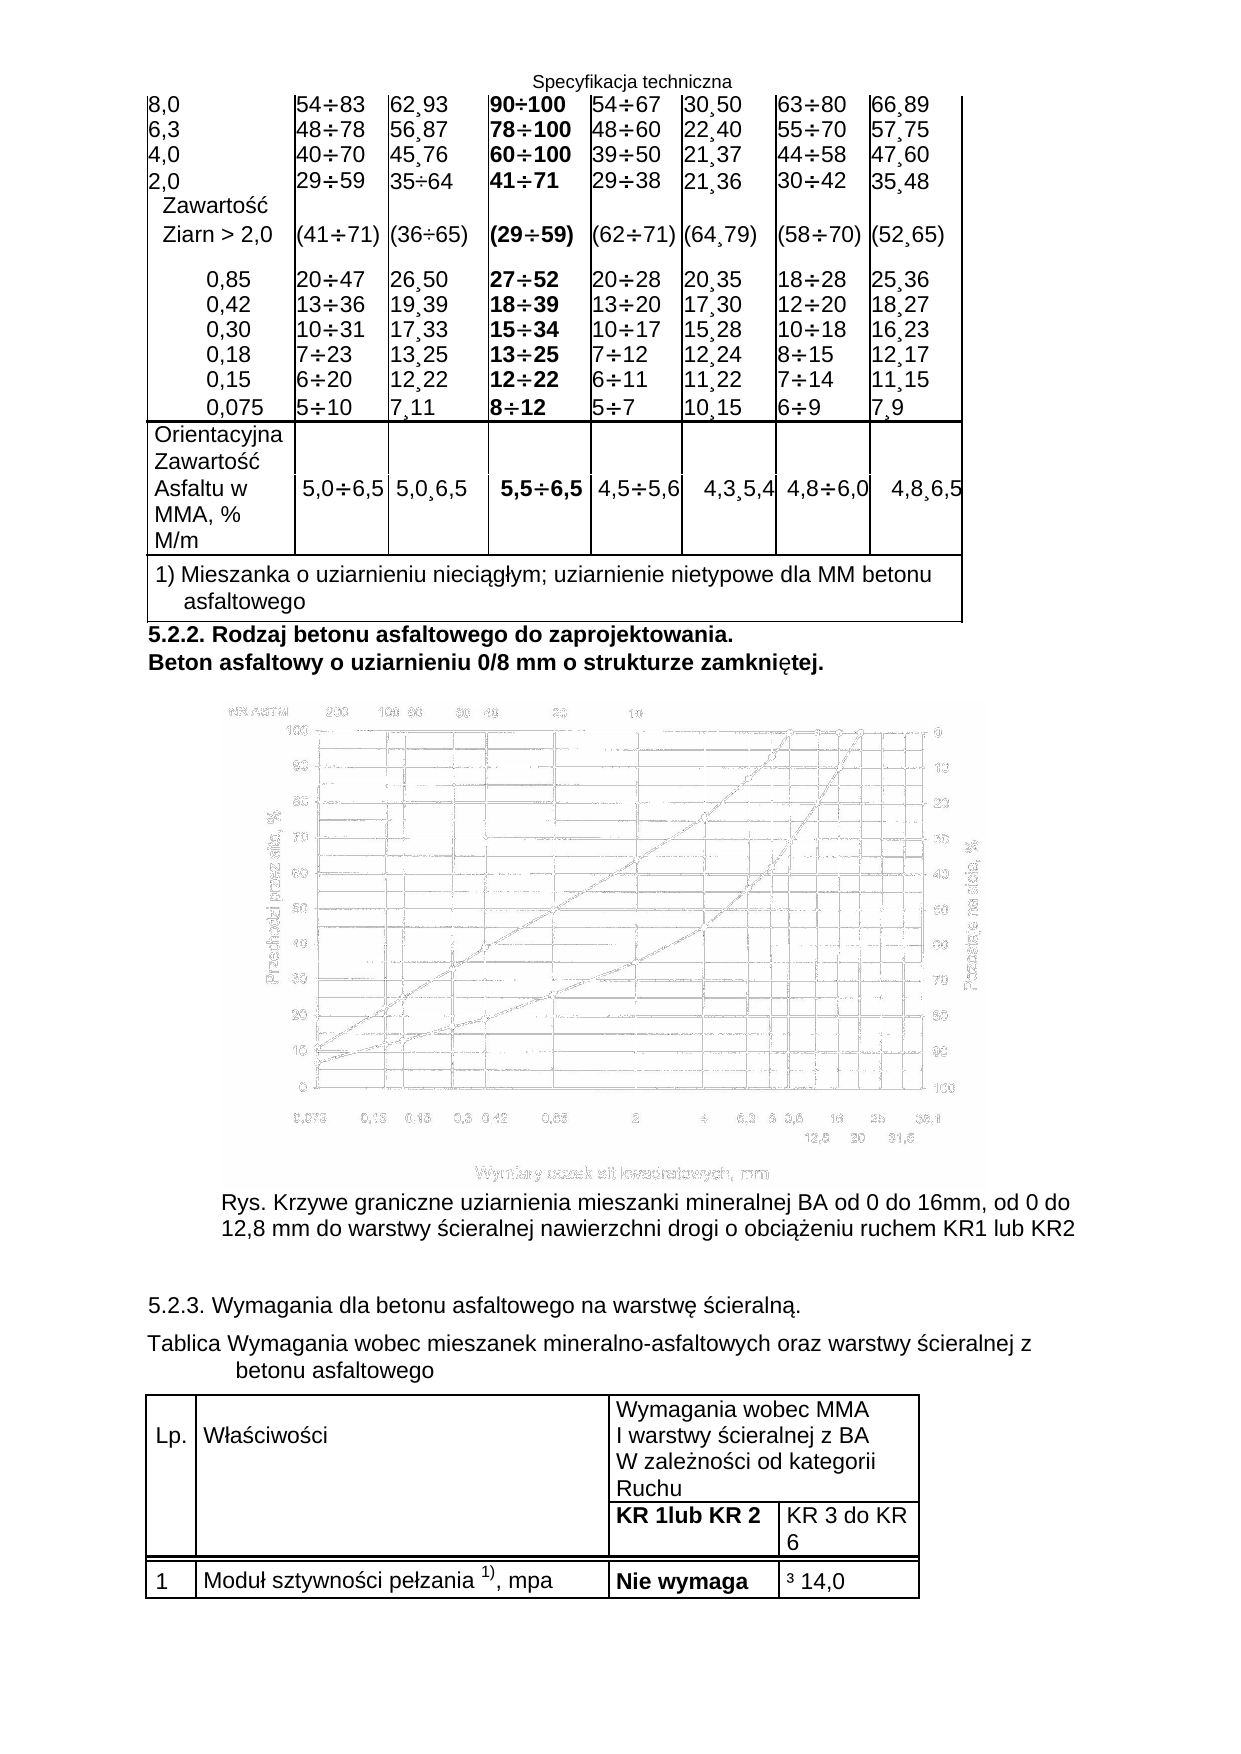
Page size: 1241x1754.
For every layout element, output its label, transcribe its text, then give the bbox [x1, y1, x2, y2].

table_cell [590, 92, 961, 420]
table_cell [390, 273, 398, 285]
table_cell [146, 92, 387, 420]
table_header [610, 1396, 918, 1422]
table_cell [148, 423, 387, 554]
text Rys. Krzywe graniczne uziarnienia mieszanki mineralnej BA od 0 do 16mm, od 0 do 12,8 mm do warstwy ścieralnej nawierzchni drogi o obciążeniu ruchem KR1 lub KR2 [221, 1189, 1090, 1242]
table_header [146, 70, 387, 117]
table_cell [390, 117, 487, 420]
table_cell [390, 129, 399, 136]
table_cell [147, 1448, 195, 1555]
text Tablica Wymagania wobec mieszanek mineralno-asfaltowych oraz warstwy ścieralnej z betonu asfaltowego [147, 1331, 1034, 1383]
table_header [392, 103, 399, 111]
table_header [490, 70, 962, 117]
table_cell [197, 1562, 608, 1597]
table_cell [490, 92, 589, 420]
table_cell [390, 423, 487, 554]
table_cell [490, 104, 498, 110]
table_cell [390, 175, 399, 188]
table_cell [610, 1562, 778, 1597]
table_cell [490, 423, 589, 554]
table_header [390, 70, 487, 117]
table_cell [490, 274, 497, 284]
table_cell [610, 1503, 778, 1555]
text Beton asfaltowy o uziarnieniu 0/8 mm o strukturze zamkniętej. [148, 648, 1090, 675]
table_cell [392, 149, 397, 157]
picture [221, 701, 987, 1189]
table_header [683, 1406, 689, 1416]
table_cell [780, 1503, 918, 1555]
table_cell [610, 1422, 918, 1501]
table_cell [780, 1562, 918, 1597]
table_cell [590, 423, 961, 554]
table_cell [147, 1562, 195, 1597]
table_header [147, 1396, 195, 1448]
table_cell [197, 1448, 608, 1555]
text 5.2.2. Rodzaj betonu asfaltowego do zaprojektowania. [148, 621, 1090, 648]
text 5.2.3. Wymagania dla betonu asfaltowego na warstwę ścieralną. [148, 1292, 1090, 1318]
list Mieszanka o uziarnieniu nieciągłym; uziarnienie nietypowe dla MM betonu asfaltowego [155, 562, 934, 614]
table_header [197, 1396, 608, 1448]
